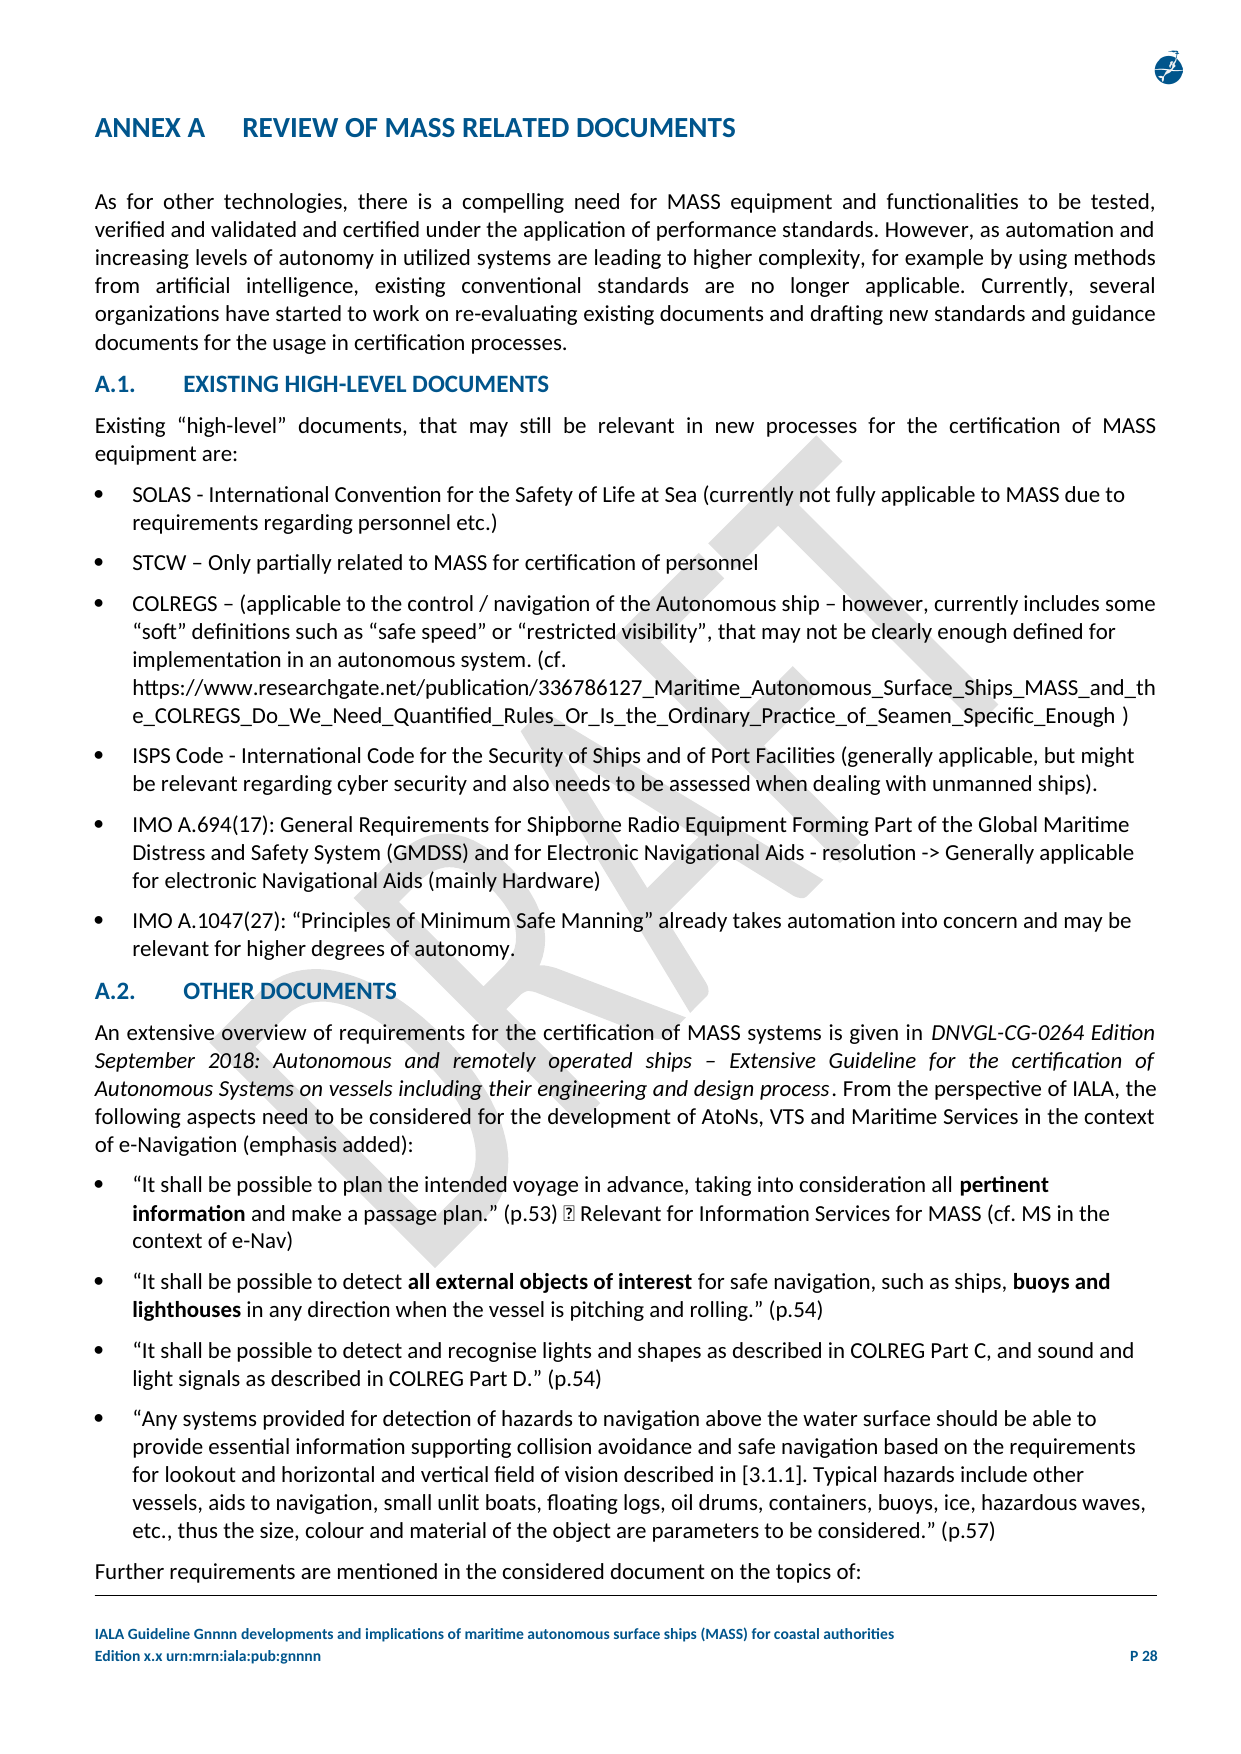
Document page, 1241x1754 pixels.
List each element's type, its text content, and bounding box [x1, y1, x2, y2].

text Review of MASS related documents [94, 109, 1157, 145]
list “It shall be possible to detect and recognise lights and shapes as described in COLREG Part C, and sound and light signals as described in COLREG Part D.” (p.54) [94, 1336, 1157, 1392]
list SOLAS - International Convention for the Safety of Life at Sea (currently not fully applicable to MASS due to requirements regarding personnel etc.) [94, 480, 1157, 536]
list IMO A.694(17): General Requirements for Shipborne Radio Equipment Forming Part of the Global Maritime Distress and Safety System (GMDSS) and for Electronic Navigational Aids - resolution -> Generally applicable for electronic Navigational Aids (mainly Hardware) [94, 810, 1157, 894]
text Further requirements are mentioned in the considered document on the topics of: [94, 1557, 1157, 1585]
list IMO A.1047(27): “Principles of Minimum Safe Manning” already takes automation into concern and may be relevant for higher degrees of autonomy. [94, 906, 1157, 962]
text Other documents [94, 975, 1157, 1006]
list STCW – Only partially related to MASS for certification of personnel [94, 548, 1157, 576]
list “Any systems provided for detection of hazards to navigation above the water surface should be able to provide essential information supporting collision avoidance and safe navigation based on the requirements for lookout and horizontal and vertical field of vision described in [3.1.1]. Typical hazards include other vessels, aids to navigation, small unlit boats, floating logs, oil drums, containers, buoys, ice, hazardous waves, etc., thus the size, colour and material of the object are parameters to be considered.” (p.57) [94, 1404, 1157, 1544]
list “It shall be possible to plan the intended voyage in advance, taking into consideration all pertinent information and make a passage plan.” (p.53)  Relevant for Information Services for MASS (cf. MS in the context of e-Nav) [94, 1171, 1157, 1255]
list “It shall be possible to detect all external objects of interest for safe navigation, such as ships, buoys and lighthouses in any direction when the vessel is pitching and rolling.” (p.54) [94, 1267, 1157, 1323]
list COLREGS – (applicable to the control / navigation of the Autonomous ship – however, currently includes some “soft” definitions such as “safe speed” or “restricted visibility”, that may not be clearly enough defined for implementation in an autonomous system. (cf. https://www.researchgate.net/publication/336786127_Maritime_Autonomous_Surface_Ships_MASS_and_the_COLREGS_Do_We_Need_Quantified_Rules_Or_Is_the_Ordinary_Practice_of_Seamen_Specific_Enough ) [94, 589, 1157, 729]
text As for other technologies, there is a compelling need for MASS equipment and functionalities to be tested, verified and validated and certified under the application of performance standards. However, as automation and increasing levels of autonomy in utilized systems are leading to higher complexity, for example by using methods from artificial intelligence, existing conventional standards are no longer applicable. Currently, several organizations have started to work on re-evaluating existing documents and drafting new standards and guidance documents for the usage in certification processes. [94, 187, 1157, 356]
text An extensive overview of requirements for the certification of MASS systems is given in DNVGL-CG-0264 Edition September 2018: Autonomous and remotely operated ships – Extensive Guideline for the certification of Autonomous Systems on vessels including their engineering and design process. From the perspective of IALA, the following aspects need to be considered for the development of AtoNs, VTS and Maritime Services in the context of e-Navigation (emphasis added): [94, 1018, 1157, 1158]
text Existing high-level documents [94, 368, 1157, 399]
picture [1123, 0, 1241, 119]
text Existing “high-level” documents, that may still be relevant in new processes for the certification of MASS equipment are: [94, 411, 1157, 467]
list ISPS Code - International Code for the Security of Ships and of Port Facilities (generally applicable, but might be relevant regarding cyber security and also needs to be assessed when dealing with unmanned ships). [94, 741, 1157, 797]
